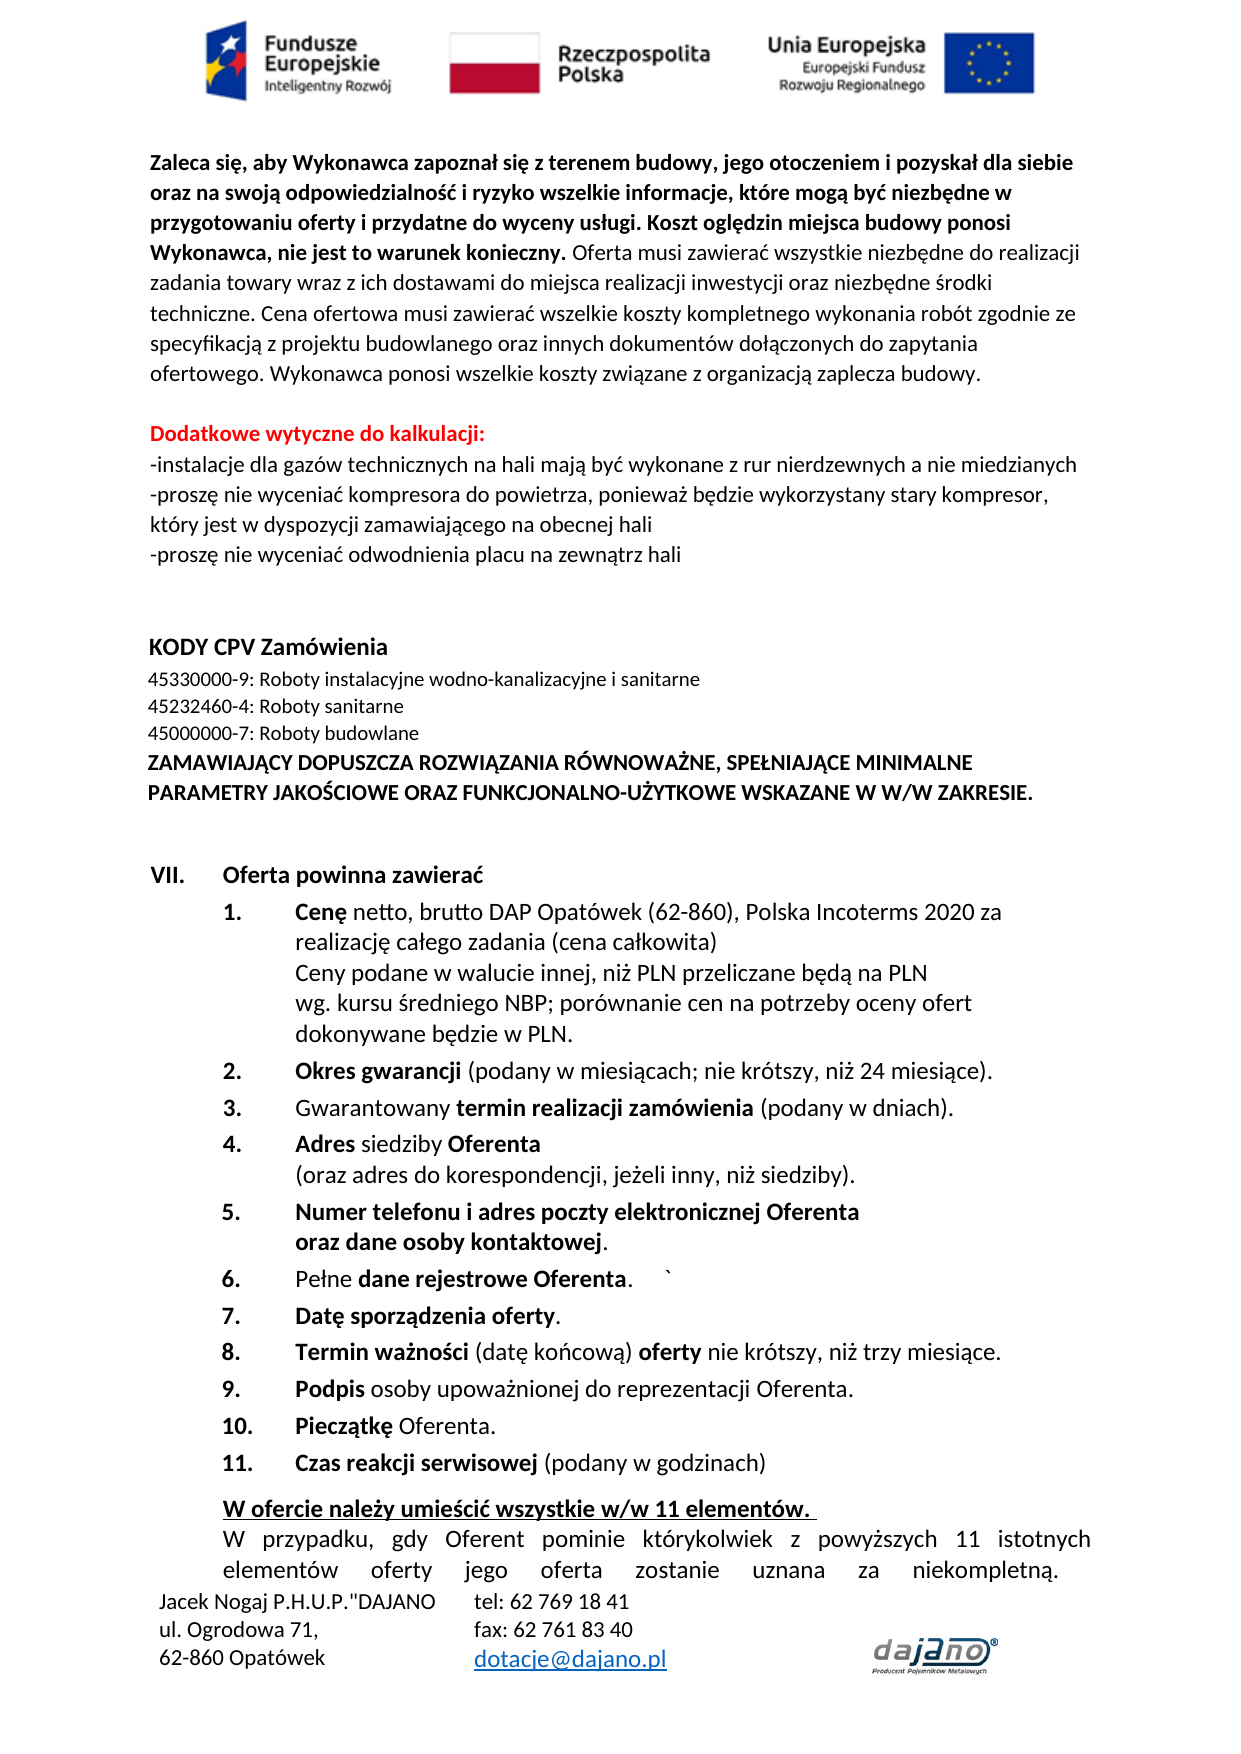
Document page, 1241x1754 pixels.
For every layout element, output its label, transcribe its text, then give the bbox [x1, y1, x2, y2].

text 10. Pieczątkę Oferenta. [221, 1410, 1093, 1441]
text 1. Cenę netto, brutto DAP Opatówek (62-860), Polska Incoterms 2020 za realizację całego zadania (cena całkowita) Ceny podane w walucie innej, niż PLN przeliczane będą na PLN wg. kursu średniego NBP; porównanie cen na potrzeby oceny ofert dokonywane będzie w PLN. [223, 896, 1093, 1049]
text 4. Adres siedziby Oferenta [223, 1128, 1093, 1159]
text 45000000-7: Roboty budowlane [148, 721, 1093, 746]
text 5. Numer telefonu i adres poczty elektronicznej Oferenta [221, 1196, 1093, 1226]
text 7. Datę sporządzenia oferty. [221, 1300, 1093, 1330]
text 45232460-4: Roboty sanitarne [148, 693, 1093, 719]
picture [187, 1, 1049, 116]
text 6. Pełne dane rejestrowe Oferenta. ` [148, 1263, 1093, 1293]
text -proszę nie wyceniać odwodnienia placu na zewnątrz hali [150, 540, 1092, 568]
text 9. Podpis osoby upoważnionej do reprezentacji Oferenta. [221, 1373, 1093, 1404]
text 3. Gwarantowany termin realizacji zamówienia (podany w dniach). [223, 1092, 1093, 1122]
text 11. Czas reakcji serwisowej (podany w godzinach) [221, 1447, 1093, 1477]
text (oraz adres do korespondencji, jeżeli inny, niż siedziby). [221, 1159, 1093, 1189]
text ZAMAWIAJĄCY DOPUSZCZA ROZWIĄZANIA RÓWNOWAŻNE, SPEŁNIAJĄCE MINIMALNE PARAMETRY JAKOŚCIOWE ORAZ FUNKCJONALNO-UŻYTKOWE WSKAZANE W W/W ZAKRESIE. [148, 748, 1093, 806]
text 45330000-9: Roboty instalacyjne wodno-kanalizacyjne i sanitarne [148, 666, 1093, 691]
text oraz dane osoby kontaktowej. [221, 1226, 1093, 1257]
text 8. Termin ważności (datę końcową) oferty nie krótszy, niż trzy miesiące. [221, 1337, 1093, 1367]
text -proszę nie wyceniać kompresora do powietrza, ponieważ będzie wykorzystany stary kompresor, który jest w dyspozycji zamawiającego na obecnej hali [150, 480, 1092, 538]
text Zaleca się, aby Wykonawca zapoznał się z terenem budowy, jego otoczeniem i pozyskał dla siebie oraz na swoją odpowiedzialność i ryzyko wszelkie informacje, które mogą być niezbędne w przygotowaniu oferty i przydatne do wyceny usługi. Koszt oględzin miejsca budowy ponosi Wykonawca, nie jest to warunek konieczny. Oferta musi zawierać wszystkie niezbędne do realizacji zadania towary wraz z ich dostawami do miejsca realizacji inwestycji oraz niezbędne środki techniczne. Cena ofertowa musi zawierać wszelkie koszty kompletnego wykonania robót zgodnie ze specyfikacją z projektu budowlanego oraz innych dokumentów dołączonych do zapytania ofertowego. Wykonawca ponosi wszelkie koszty związane z organizacją zaplecza budowy. [150, 148, 1092, 387]
text -instalacje dla gazów technicznych na hali mają być wykonane z rur nierdzewnych a nie miedzianych [150, 450, 1092, 478]
text 2. Okres gwarancji (podany w miesiącach; nie krótszy, niż 24 miesiące). [223, 1055, 1093, 1085]
text W ofercie należy umieścić wszystkie w/w 11 elementów. [223, 1493, 1093, 1523]
subtitle KODY CPV Zamówienia [149, 631, 1093, 661]
picture [865, 1586, 1005, 1726]
text Dodatkowe wytyczne do kalkulacji: [150, 419, 1092, 447]
list Oferta powinna zawierać [185, 859, 1093, 890]
